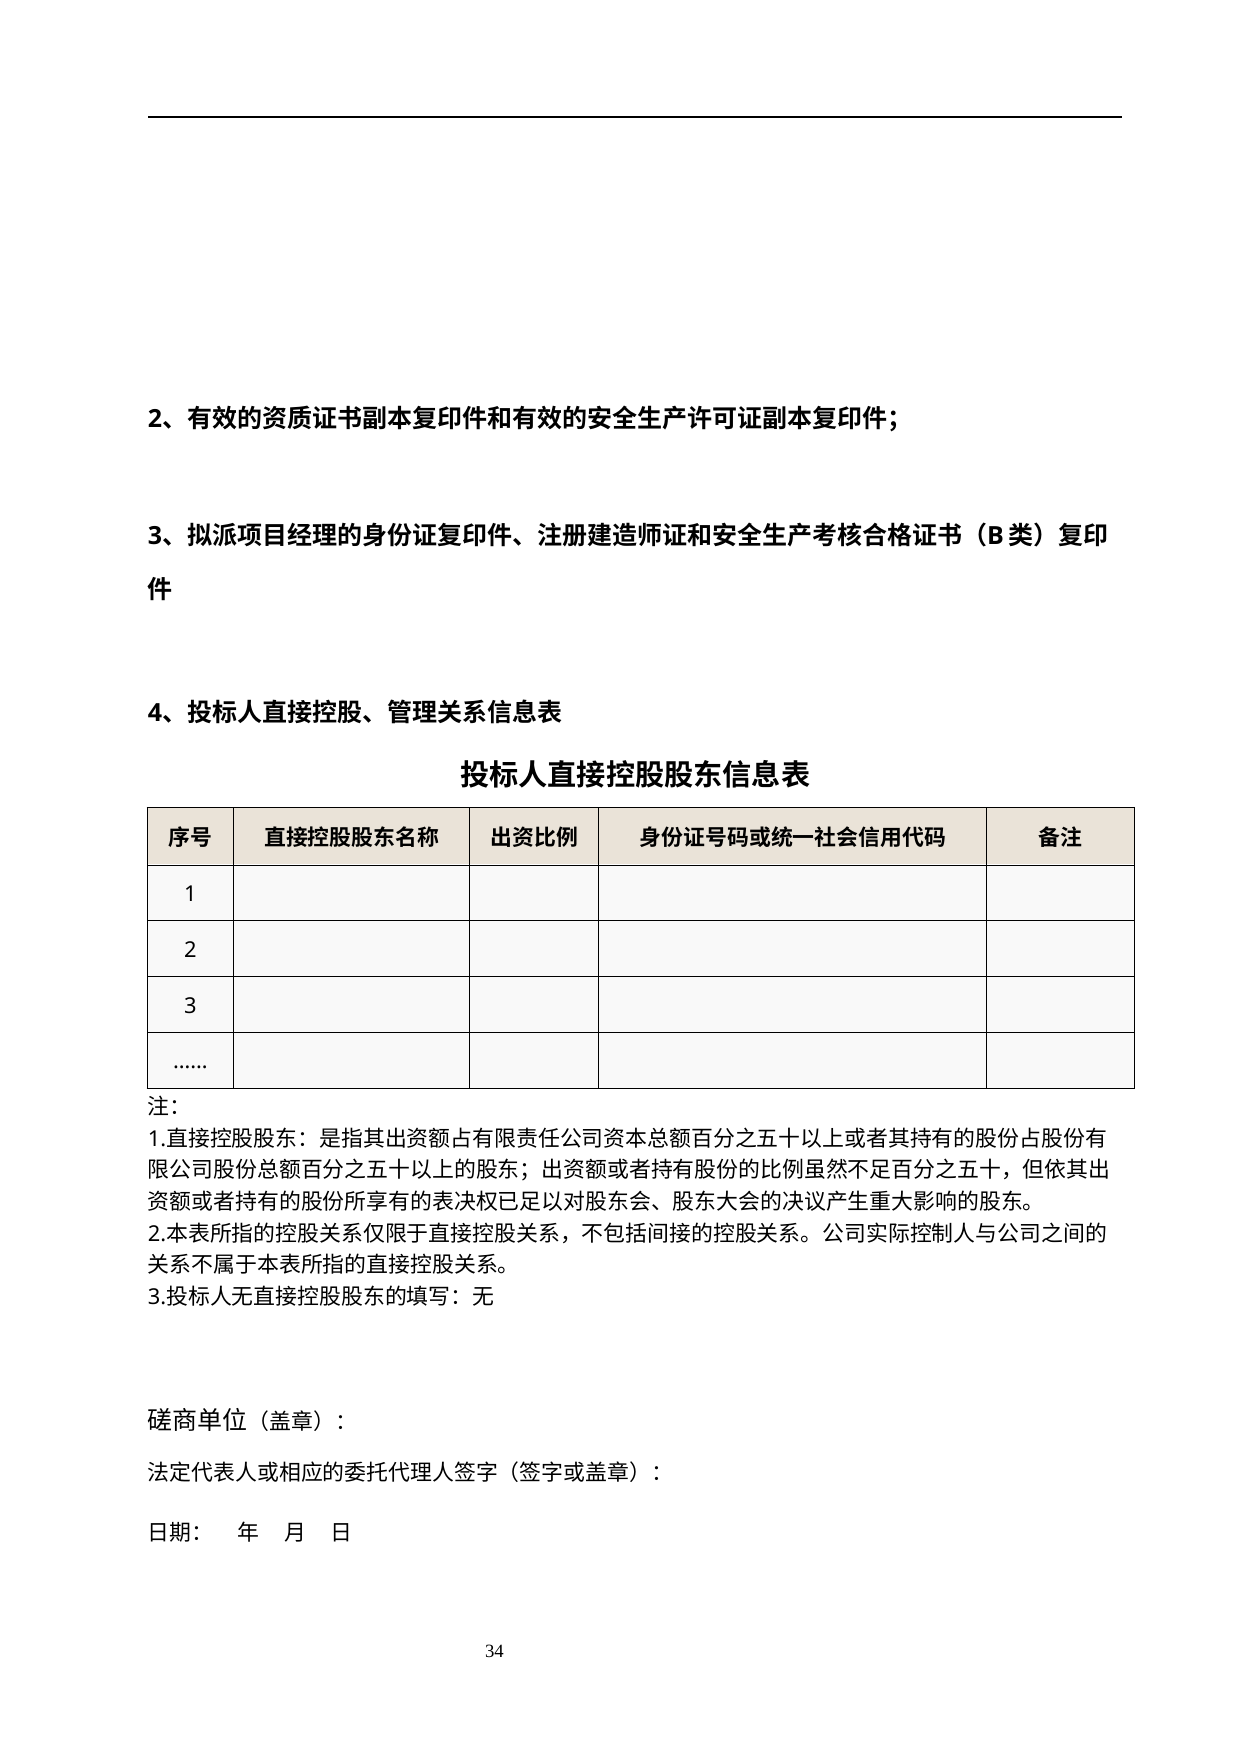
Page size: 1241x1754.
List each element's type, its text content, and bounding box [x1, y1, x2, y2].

table_cell [987, 977, 1134, 1032]
table_cell [599, 866, 986, 920]
table_cell 2 [148, 921, 233, 976]
table_cell [599, 921, 986, 976]
text 日期： 年 月 日 [148, 1514, 1072, 1546]
text 2.本表所指的控股关系仅限于直接控股关系，不包括间接的控股关系。公司实际控制人与公司之间的关系不属于本表所指的直接控股关系。 [148, 1216, 1122, 1279]
list 3、拟派项目经理的身份证复印件、注册建造师证和安全生产考核合格证书（B类）复印件 [148, 516, 1122, 606]
table_cell [234, 977, 469, 1032]
text 注： [148, 1089, 1122, 1121]
table_cell …… [148, 1033, 233, 1088]
table_cell 1 [148, 866, 233, 920]
table_header 出资比例 [470, 808, 598, 864]
table_cell [987, 1033, 1134, 1088]
table_header 备注 [987, 808, 1134, 864]
table_cell [470, 866, 598, 920]
text 投标人直接控股股东信息表 [148, 752, 1122, 794]
table_cell [234, 1033, 469, 1088]
table_header 直接控股股东名称 [234, 808, 469, 864]
table_cell [234, 921, 469, 976]
table_cell [470, 977, 598, 1032]
text 1.直接控股股东：是指其出资额占有限责任公司资本总额百分之五十以上或者其持有的股份占股份有限公司股份总额百分之五十以上的股东；出资额或者持有股份的比例虽然不足百分之五十，但依其出资额或者持有的股份所享有的表决权已足以对股东会、股东大会的决议产生重大影响的股东。 [148, 1121, 1122, 1216]
text 法定代表人或相应的委托代理人签字（签字或盖章）： [148, 1454, 1122, 1486]
text 3.投标人无直接控股股东的填写：无 [148, 1279, 1122, 1311]
text 磋商单位（盖章）： [148, 1400, 1122, 1436]
table_cell [987, 921, 1134, 976]
table_cell [234, 866, 469, 920]
table_header 序号 [148, 808, 233, 864]
text 2、有效的资质证书副本复印件和有效的安全生产许可证副本复印件； [148, 399, 1122, 435]
list 4、投标人直接控股、管理关系信息表 [148, 692, 1122, 729]
table_cell [599, 1033, 986, 1088]
table_cell [599, 977, 986, 1032]
table_cell 3 [148, 977, 233, 1032]
table_header 身份证号码或统一社会信用代码 [599, 808, 986, 864]
table_cell [470, 921, 598, 976]
table_cell [987, 866, 1134, 920]
table_cell [470, 1033, 598, 1088]
